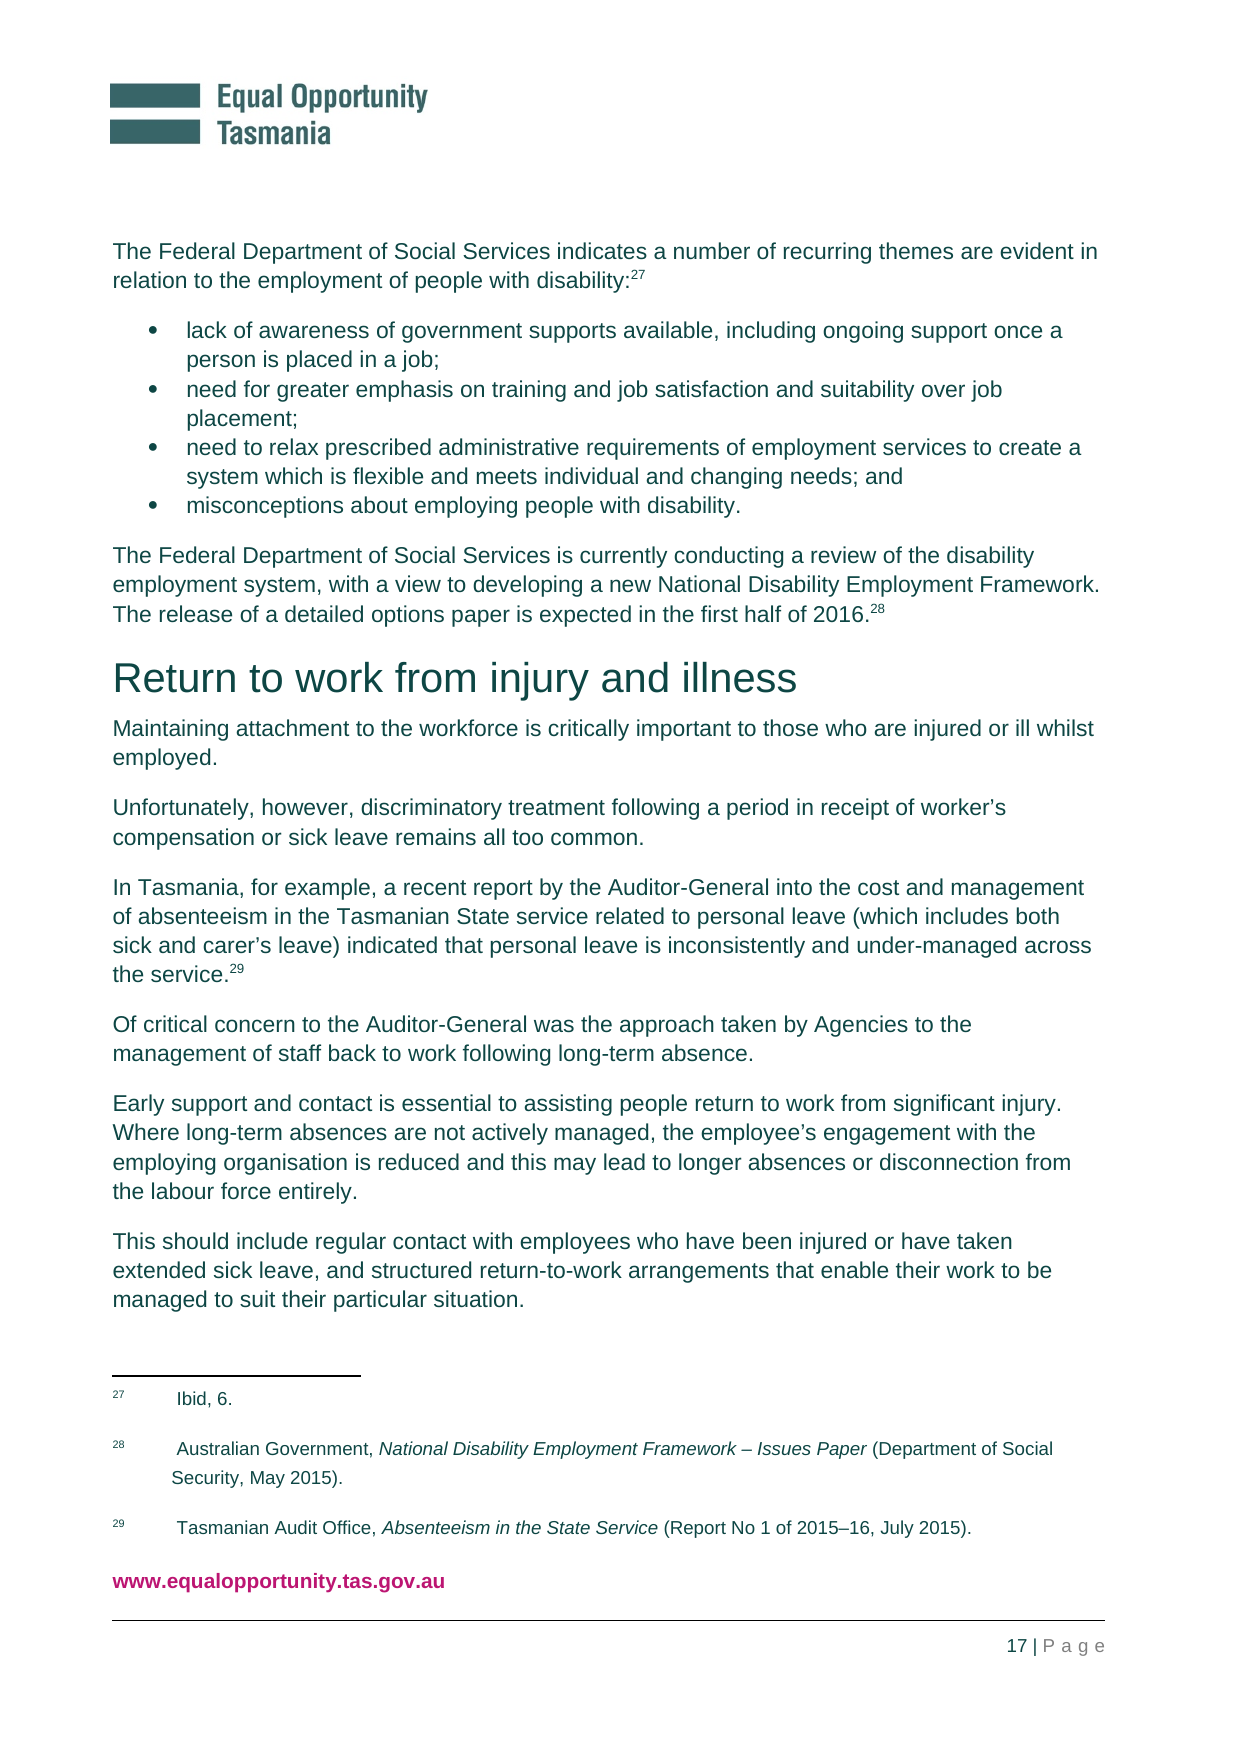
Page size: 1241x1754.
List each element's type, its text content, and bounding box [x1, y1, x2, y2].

subtitle Return to work from injury and illness [112, 653, 1105, 701]
picture [110, 76, 1144, 149]
list need to relax prescribed administrative requirements of employment services to create a system which is flexible and meets individual and changing needs; and [149, 432, 1105, 490]
text Maintaining attachment to the workforce is critically important to those who are injured or ill whilst employed. [112, 713, 1105, 772]
list need for greater emphasis on training and job satisfaction and suitability over job placement; [149, 374, 1105, 432]
text Unfortunately, however, discriminatory treatment following a period in receipt of worker’s compensation or sick leave remains all too common. [112, 792, 1105, 851]
list lack of awareness of government supports available, including ongoing support once a person is placed in a job; [149, 315, 1105, 374]
text The Federal Department of Social Services indicates a number of recurring themes are evident in relation to the employment of people with disability: [112, 236, 1105, 294]
text This should include regular contact with employees who have been injured or have taken extended sick leave, and structured return-to-work arrangements that enable their work to be managed to suit their particular situation. [112, 1226, 1105, 1313]
text In Tasmania, for example, a recent report by the Auditor-General into the cost and management of absenteeism in the Tasmanian State service related to personal leave (which includes both sick and carer’s leave) indicated that personal leave is inconsistently and under-managed across the service. [112, 872, 1105, 988]
text The Federal Department of Social Services is currently conducting a review of the disability employment system, with a view to developing a new National Disability Employment Framework. The release of a detailed options paper is expected in the first half of 2016. [112, 540, 1105, 628]
text Of critical concern to the Auditor-General was the approach taken by Agencies to the management of staff back to work following long-term absence. [112, 1009, 1105, 1067]
list misconceptions about employing people with disability. [149, 490, 1105, 519]
text Early support and contact is essential to assisting people return to work from significant injury. Where long-term absences are not actively managed, the employee’s engagement with the employing organisation is reduced and this may lead to longer absences or disconnection from the labour force entirely. [112, 1088, 1105, 1205]
